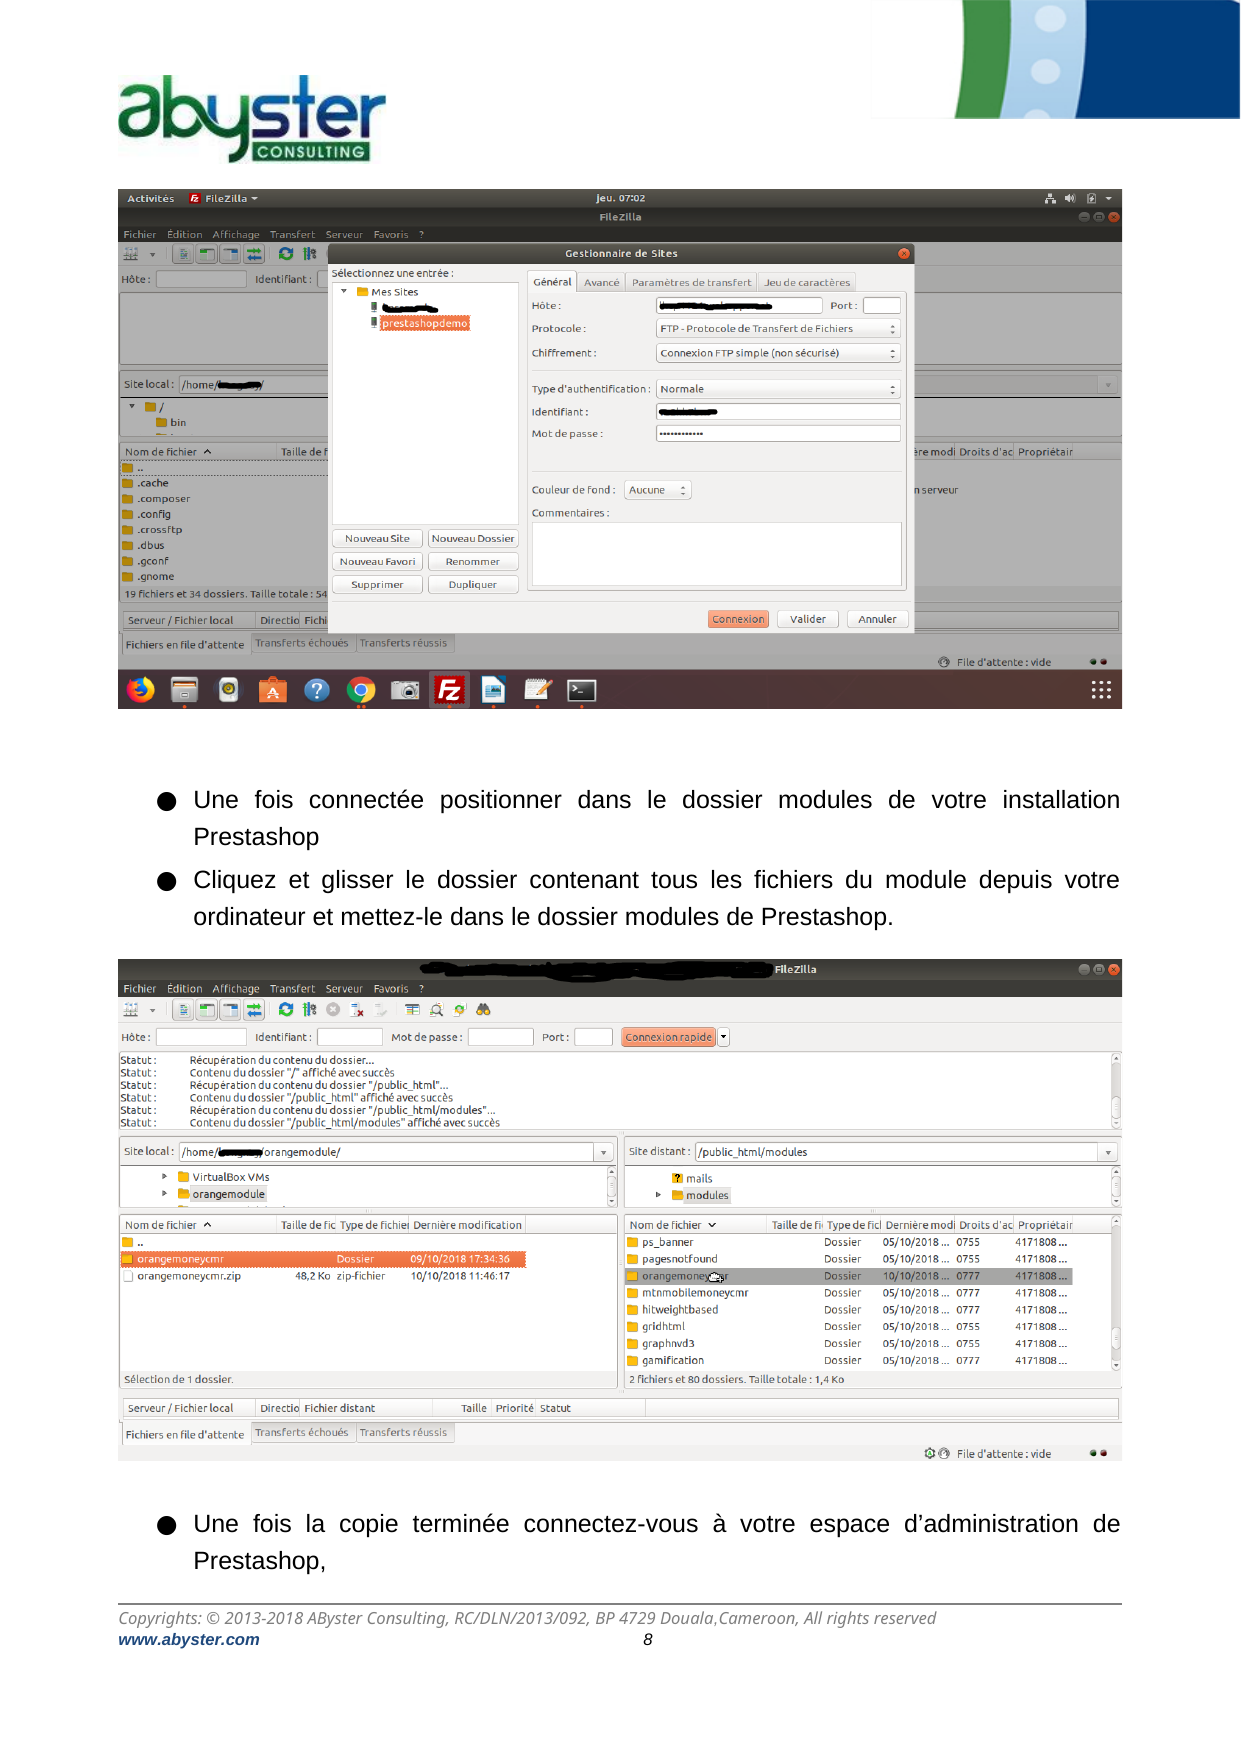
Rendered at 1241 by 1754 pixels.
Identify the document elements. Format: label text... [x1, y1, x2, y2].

picture [870, 0, 1241, 119]
picture [118, 75, 387, 164]
picture [118, 189, 1123, 709]
list Une fois la copie terminée connectez-vous à votre espace d’administration de Prestashop, [156, 1495, 1122, 1575]
list Une fois connectée positionner dans le dossier modules de votre installation Prestashop [156, 771, 1122, 851]
picture [118, 959, 1123, 1461]
list Cliquez et glisser le dossier contenant tous les fichiers du module depuis votre ordinateur et mettez-le dans le dossier modules de Prestashop. [156, 851, 1122, 931]
